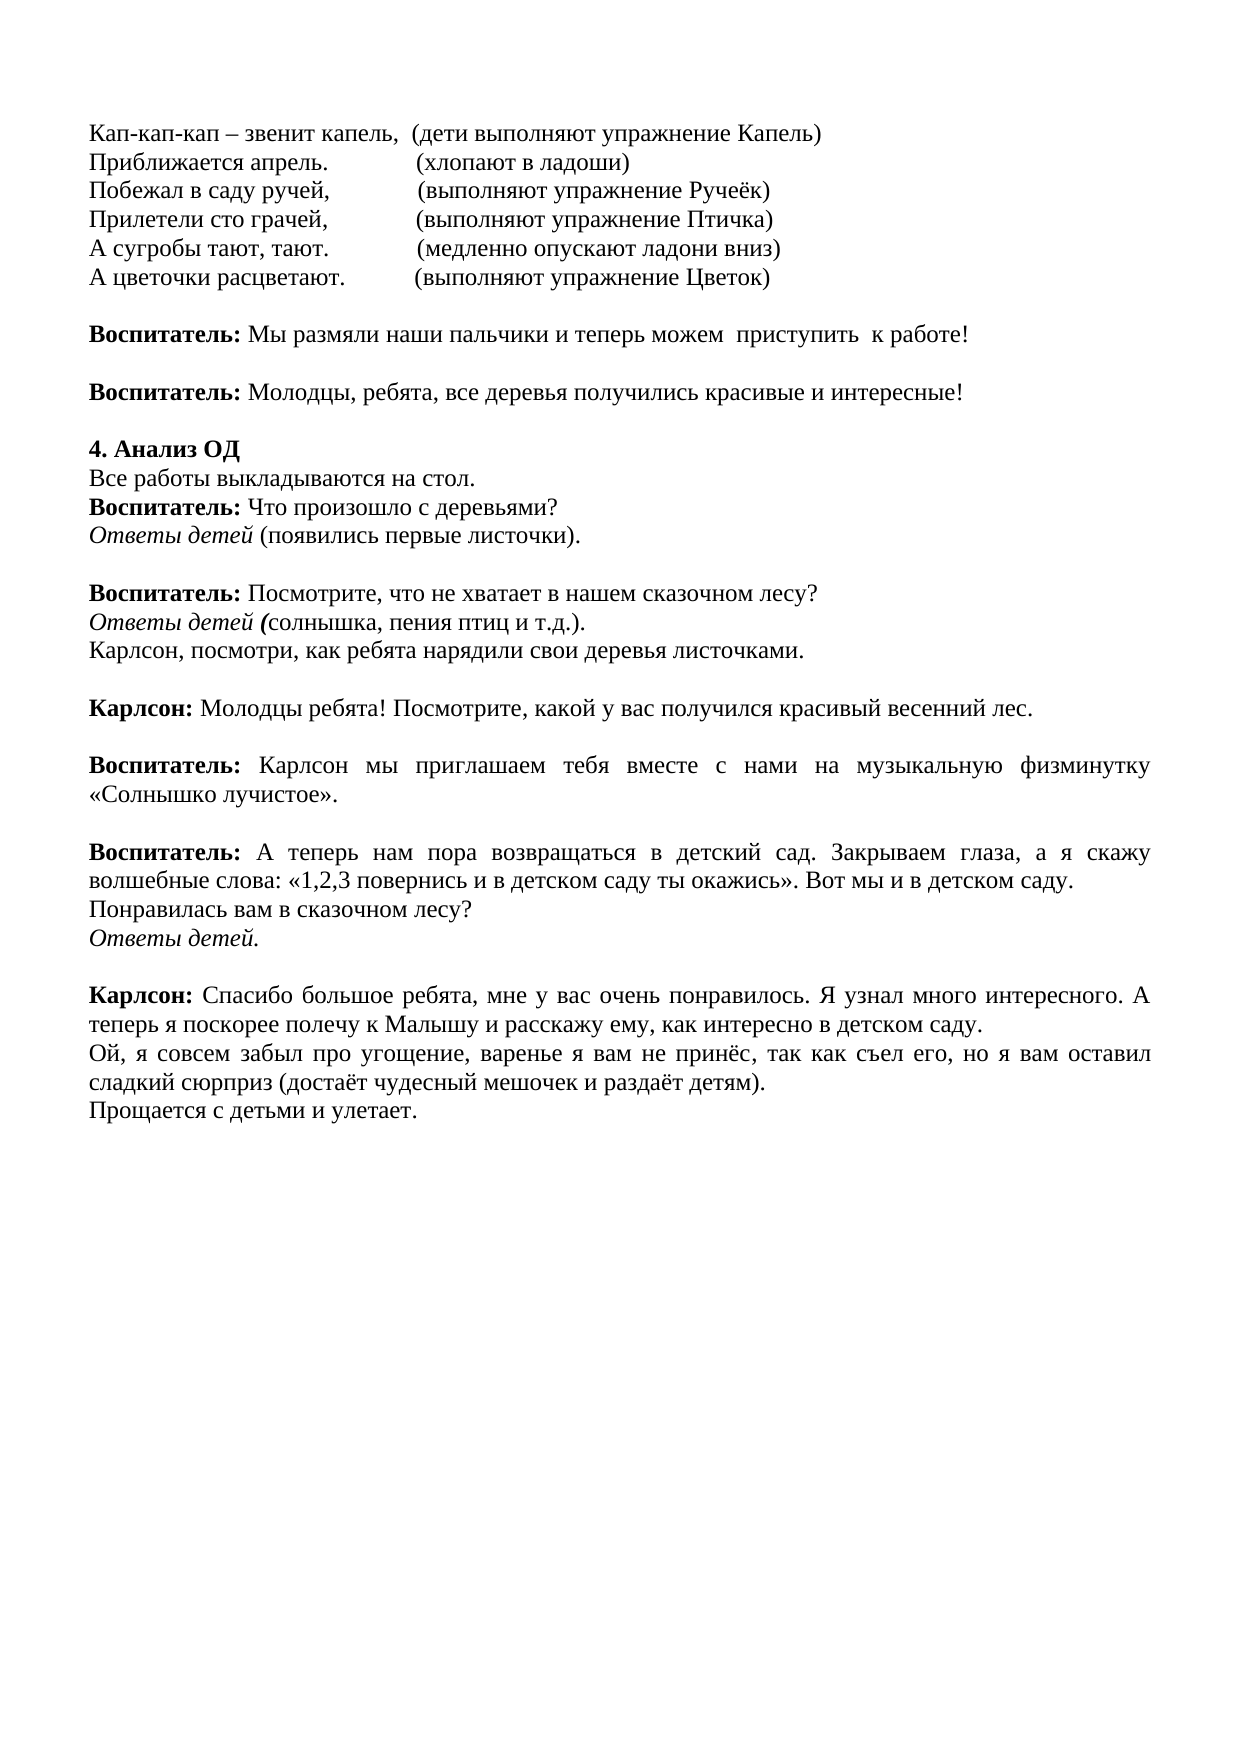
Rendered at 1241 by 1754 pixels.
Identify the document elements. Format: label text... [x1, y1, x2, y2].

text Кап-кап-кап – звенит капель, (дети выполняют упражнение Капель) [88, 118, 1152, 147]
text Побежал в саду ручей, (выполняют упражнение Ручеёк) [88, 176, 1152, 204]
text Приближается апрель. (хлопают в ладоши) [88, 147, 1152, 176]
text Карлсон: Спасибо большое ребята, мне у вас очень понравилось. Я узнал много интересного. А теперь я поскорее полечу к Малышу и расскажу ему, как интересно в детском саду. [88, 981, 1152, 1038]
text А цветочки расцветают. (выполняют упражнение Цветок) [88, 262, 1152, 291]
text Карлсон: Молодцы ребята! Посмотрите, какой у вас получился красивый весенний лес. [88, 693, 1152, 722]
text Понравилась вам в сказочном лесу? [88, 894, 1152, 923]
text Воспитатель: Мы размяли наши пальчики и теперь можем приступить к работе! [88, 319, 1152, 348]
text Все работы выкладываются на стол. [88, 463, 1152, 492]
text А сугробы тают, тают. (медленно опускают ладони вниз) [88, 233, 1152, 262]
text Карлсон, посмотри, как ребята нарядили свои деревья листочками. [88, 636, 1152, 664]
text Прощается с детьми и улетает. [88, 1096, 1152, 1124]
text Воспитатель: А теперь нам пора возвращаться в детский сад. Закрываем глаза, а я скажу волшебные слова: «1,2,3 повернись и в детском саду ты окажись». Вот мы и в детском саду. [88, 837, 1152, 894]
text Воспитатель: Молодцы, ребята, все деревья получились красивые и интересные! [88, 377, 1152, 406]
text Ой, я совсем забыл про угощение, варенье я вам не принёс, так как съел его, но я вам оставил сладкий сюрприз (достаёт чудесный мешочек и раздаёт детям). [88, 1038, 1152, 1096]
text Прилетели сто грачей, (выполняют упражнение Птичка) [88, 204, 1152, 233]
text 4. Анализ ОД [88, 434, 1152, 463]
text Воспитатель: Посмотрите, что не хватает в нашем сказочном лесу? [88, 578, 1152, 607]
text Воспитатель: Карлсон мы приглашаем тебя вместе с нами на музыкальную физминутку «Солнышко лучистое». [88, 751, 1152, 808]
text Воспитатель: Что произошло с деревьями? [88, 492, 1152, 521]
text Ответы детей (солнышка, пения птиц и т.д.). [88, 607, 1152, 636]
text Ответы детей (появились первые листочки). [88, 521, 1152, 549]
text Ответы детей. [88, 923, 1152, 952]
